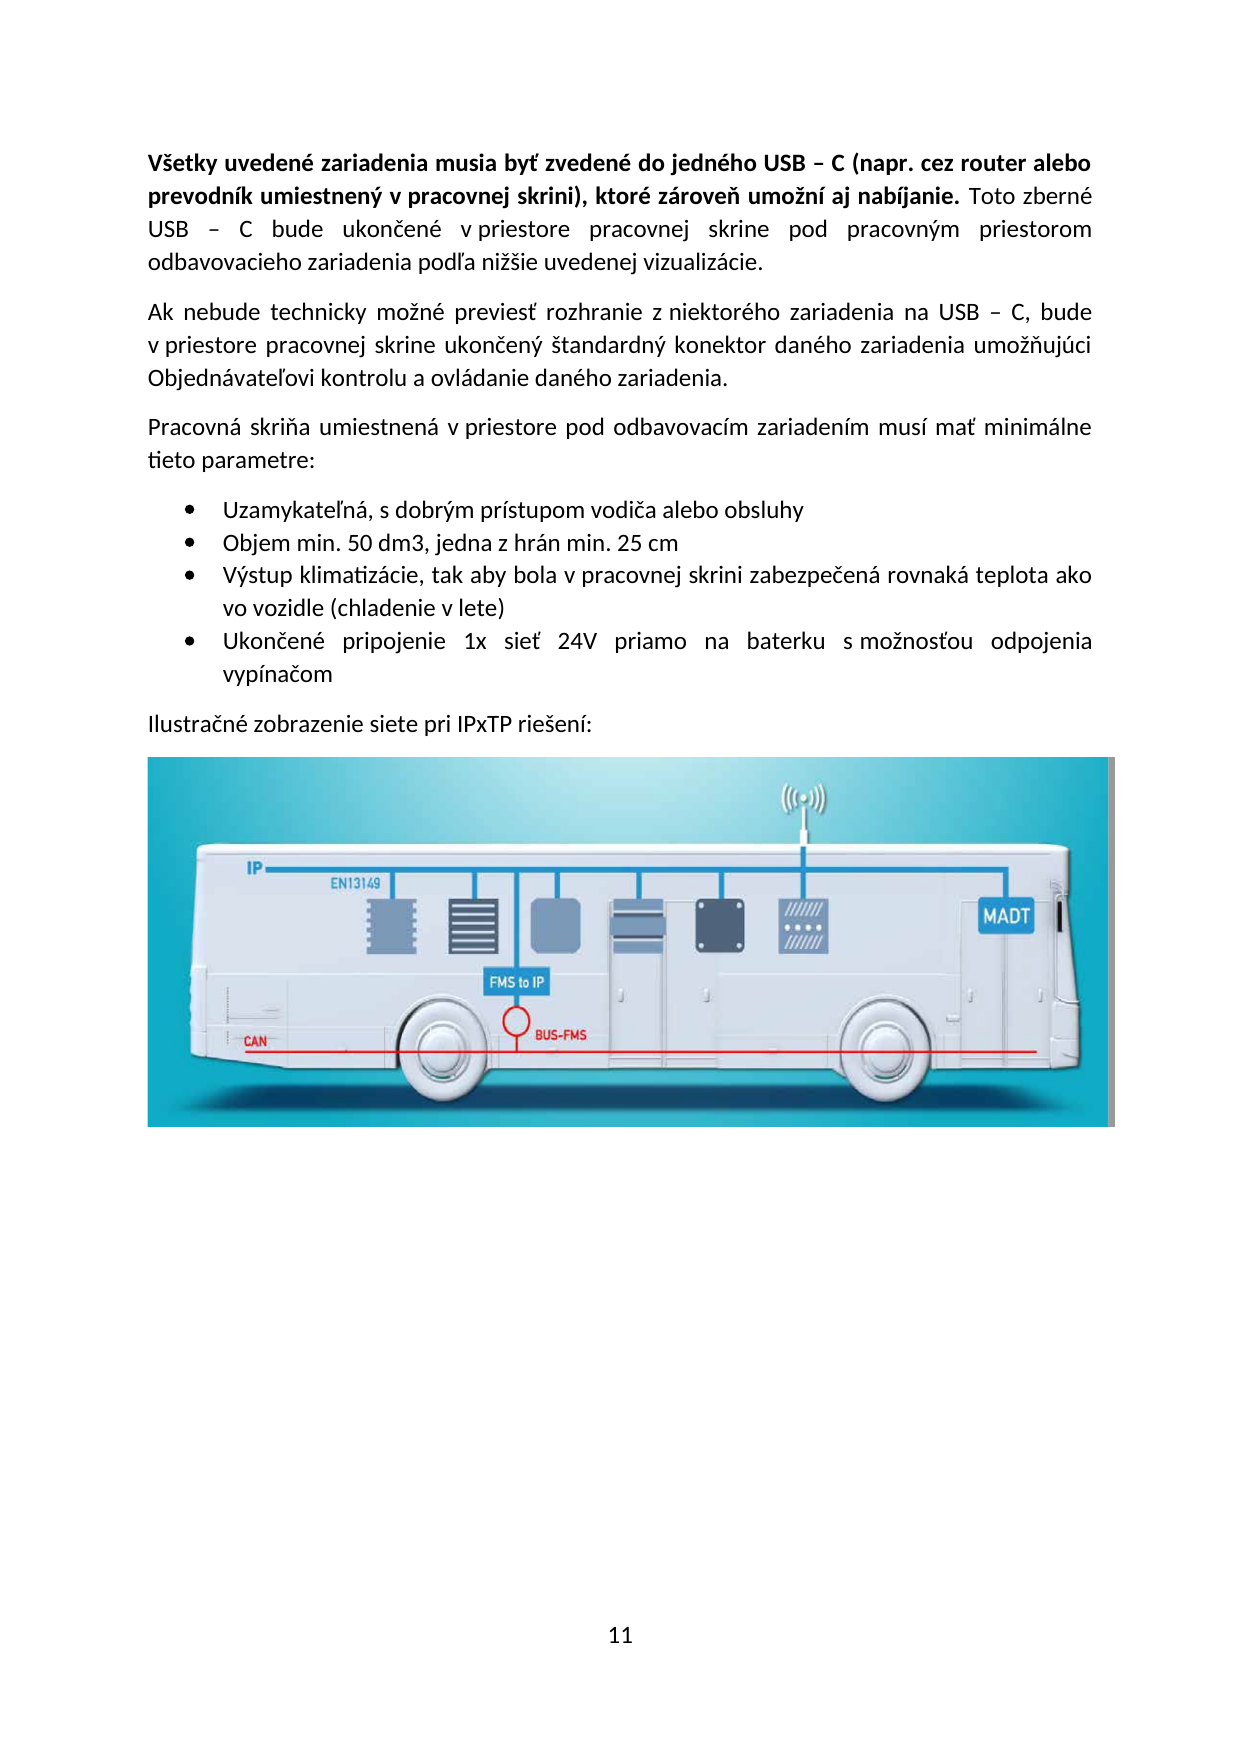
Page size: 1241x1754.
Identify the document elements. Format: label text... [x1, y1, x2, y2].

list Objem min. 50 dm3, jedna z hrán min. 25 cm [185, 527, 1093, 557]
text Pracovná skriňa umiestnená v priestore pod odbavovacím zariadením musí mať minimálne tieto parametre: [148, 411, 1093, 475]
list Výstup klimatizácie, tak aby bola v pracovnej skrini zabezpečená rovnaká teplota ako vo vozidle (chladenie v lete) [185, 560, 1093, 623]
list Ukončené pripojenie 1x sieť 24V priamo na baterku s možnosťou odpojenia vypínačom [185, 626, 1093, 689]
picture [147, 757, 1115, 1127]
text Ilustračné zobrazenie siete pri IPxTP riešení: [148, 708, 1093, 738]
text Všetky uvedené zariadenia musia byť zvedené do jedného USB – C (napr. cez router alebo prevodník umiestnený v pracovnej skrini), ktoré zároveň umožní aj nabíjanie. Toto zberné USB – C bude ukončené v priestore pracovnej skrine pod pracovným priestorom odbavovacieho zariadenia podľa nižšie uvedenej vizualizácie. [148, 148, 1093, 277]
list Uzamykateľná, s dobrým prístupom vodiča alebo obsluhy [185, 494, 1093, 524]
text Ak nebude technicky možné previesť rozhranie z niektorého zariadenia na USB – C, bude v priestore pracovnej skrine ukončený štandardný konektor daného zariadenia umožňujúci Objednávateľovi kontrolu a ovládanie daného zariadenia. [148, 296, 1093, 392]
